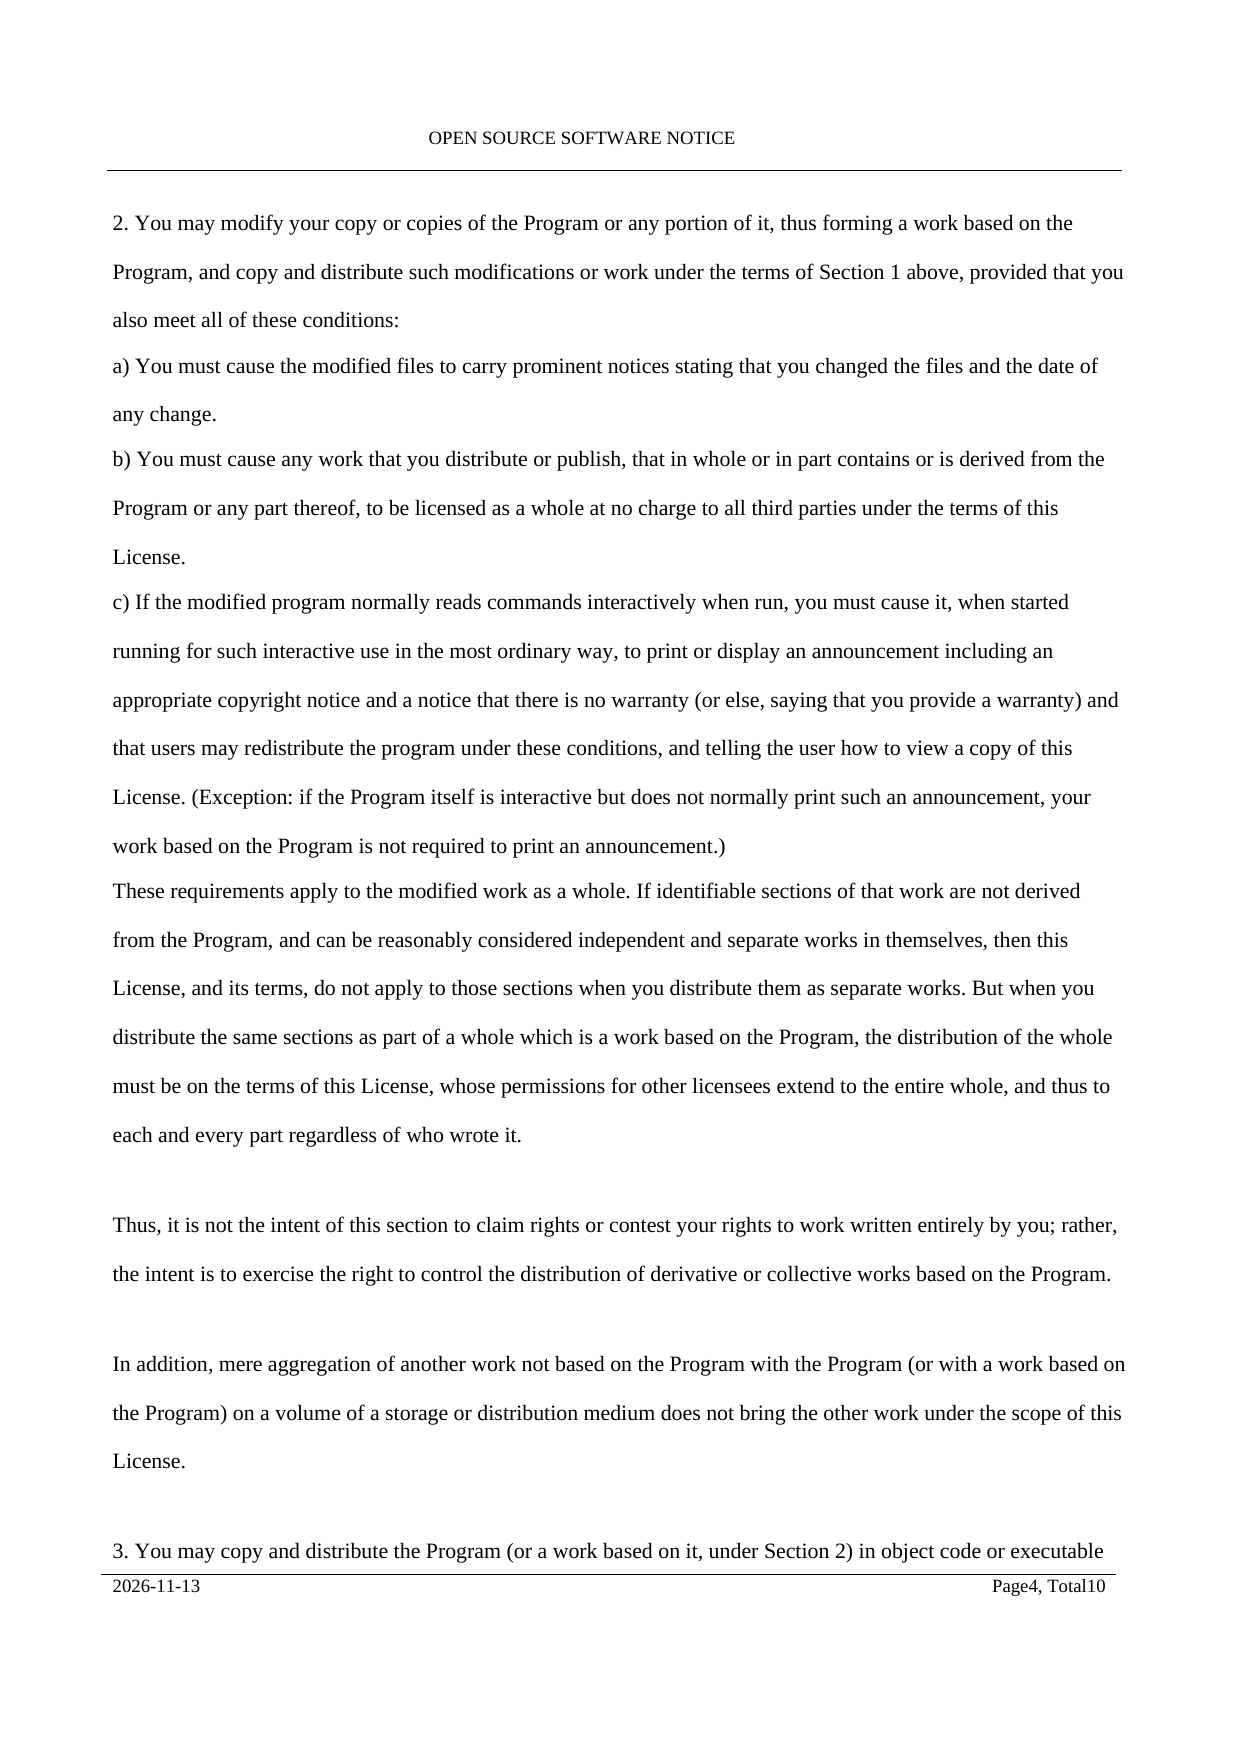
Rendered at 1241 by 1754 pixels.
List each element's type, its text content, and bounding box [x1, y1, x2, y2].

text b) You must cause any work that you distribute or publish, that in whole or in part contains or is derived from the Program or any part thereof, to be licensed as a whole at no charge to all third parties under the terms of this License. [112, 443, 1128, 573]
text In addition, mere aggregation of another work not based on the Program with the Program (or with a work based on the Program) on a volume of a storage or distribution medium does not bring the other work under the scope of this License. [112, 1347, 1128, 1477]
text a) You must cause the modified files to carry prominent notices stating that you changed the files and the date of any change. [112, 349, 1128, 430]
text 2. You may modify your copy or copies of the Program or any portion of it, thus forming a work based on the Program, and copy and distribute such modifications or work under the terms of Section 1 above, provided that you also meet all of these conditions: [112, 206, 1128, 336]
text These requirements apply to the modified work as a whole. If identifiable sections of that work are not derived from the Program, and can be reasonably considered independent and separate works in themselves, then this License, and its terms, do not apply to those sections when you distribute them as separate works. But when you distribute the same sections as part of a whole which is a work based on the Program, the distribution of the whole must be on the terms of this License, whose permissions for other licensees extend to the entire whole, and thus to each and every part regardless of who wrote it. [112, 874, 1128, 1151]
text Thus, it is not the intent of this section to claim rights or contest your rights to work written entirely by you; rather, the intent is to exercise the right to control the distribution of derivative or collective works based on the Program. [112, 1208, 1128, 1289]
text c) If the modified program normally reads commands interactively when run, you must cause it, when started running for such interactive use in the most ordinary way, to print or display an announcement including an appropriate copyright notice and a notice that there is no warranty (or else, saying that you provide a warranty) and that users may redistribute the program under these conditions, and telling the user how to view a copy of this License. (Exception: if the Program itself is interactive but does not normally print such an announcement, your work based on the Program is not required to print an announcement.) [112, 585, 1128, 862]
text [112, 1535, 1128, 1567]
